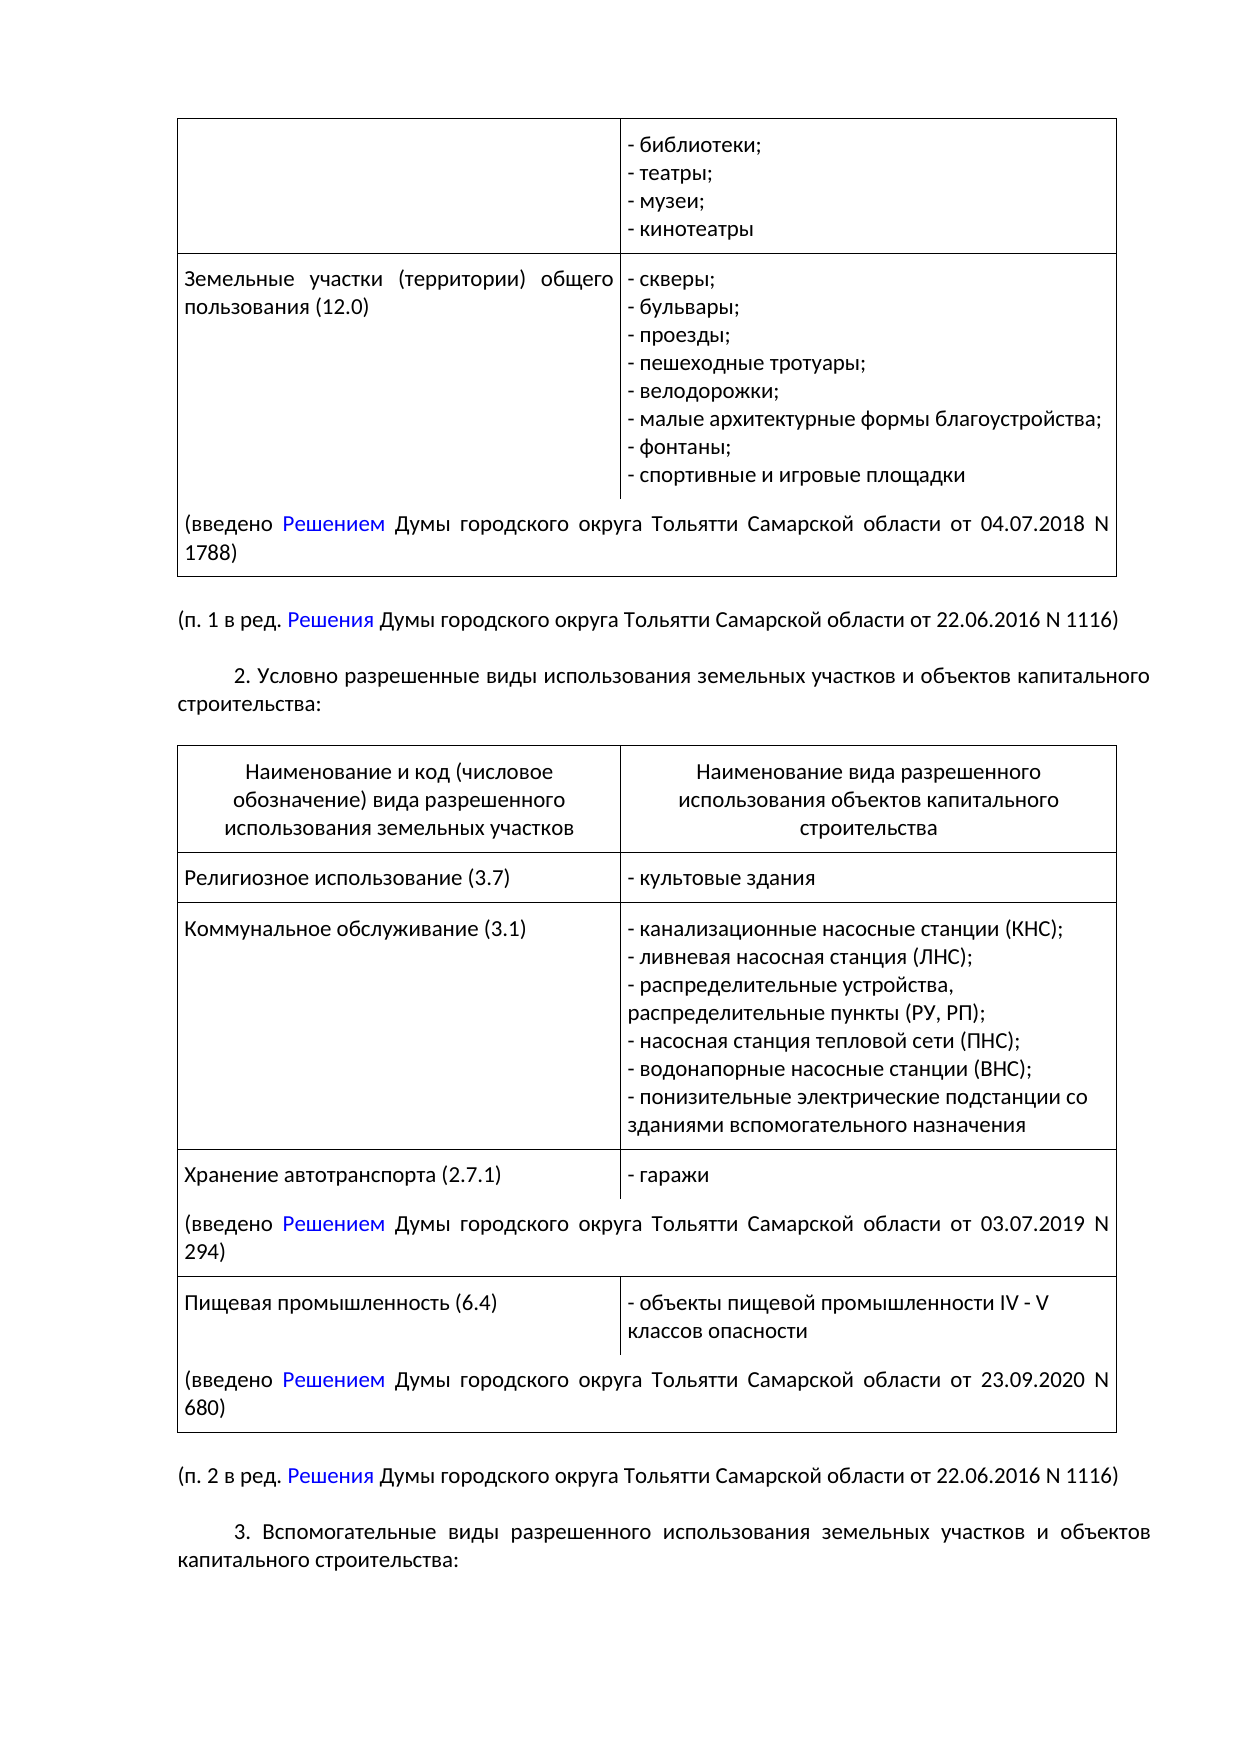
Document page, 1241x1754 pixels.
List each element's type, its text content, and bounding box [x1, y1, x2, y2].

text (п. 1 в ред. Решения Думы городского округа Тольятти Самарской области от 22.06.2016 N 1116) [177, 605, 1152, 633]
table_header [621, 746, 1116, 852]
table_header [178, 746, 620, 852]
text (п. 2 в ред. Решения Думы городского округа Тольятти Самарской области от 22.06.2016 N 1116) [177, 1461, 1152, 1489]
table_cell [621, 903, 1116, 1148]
text 3. Вспомогательные виды разрешенного использования земельных участков и объектов капитального строительства: [177, 1517, 1152, 1573]
text 2. Условно разрешенные виды использования земельных участков и объектов капитального строительства: [177, 661, 1152, 717]
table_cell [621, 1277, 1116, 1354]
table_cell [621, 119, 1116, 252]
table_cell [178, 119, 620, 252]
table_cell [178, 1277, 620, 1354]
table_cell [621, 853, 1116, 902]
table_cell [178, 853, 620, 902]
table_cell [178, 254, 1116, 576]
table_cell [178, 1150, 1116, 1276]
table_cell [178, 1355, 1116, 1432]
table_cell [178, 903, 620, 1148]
